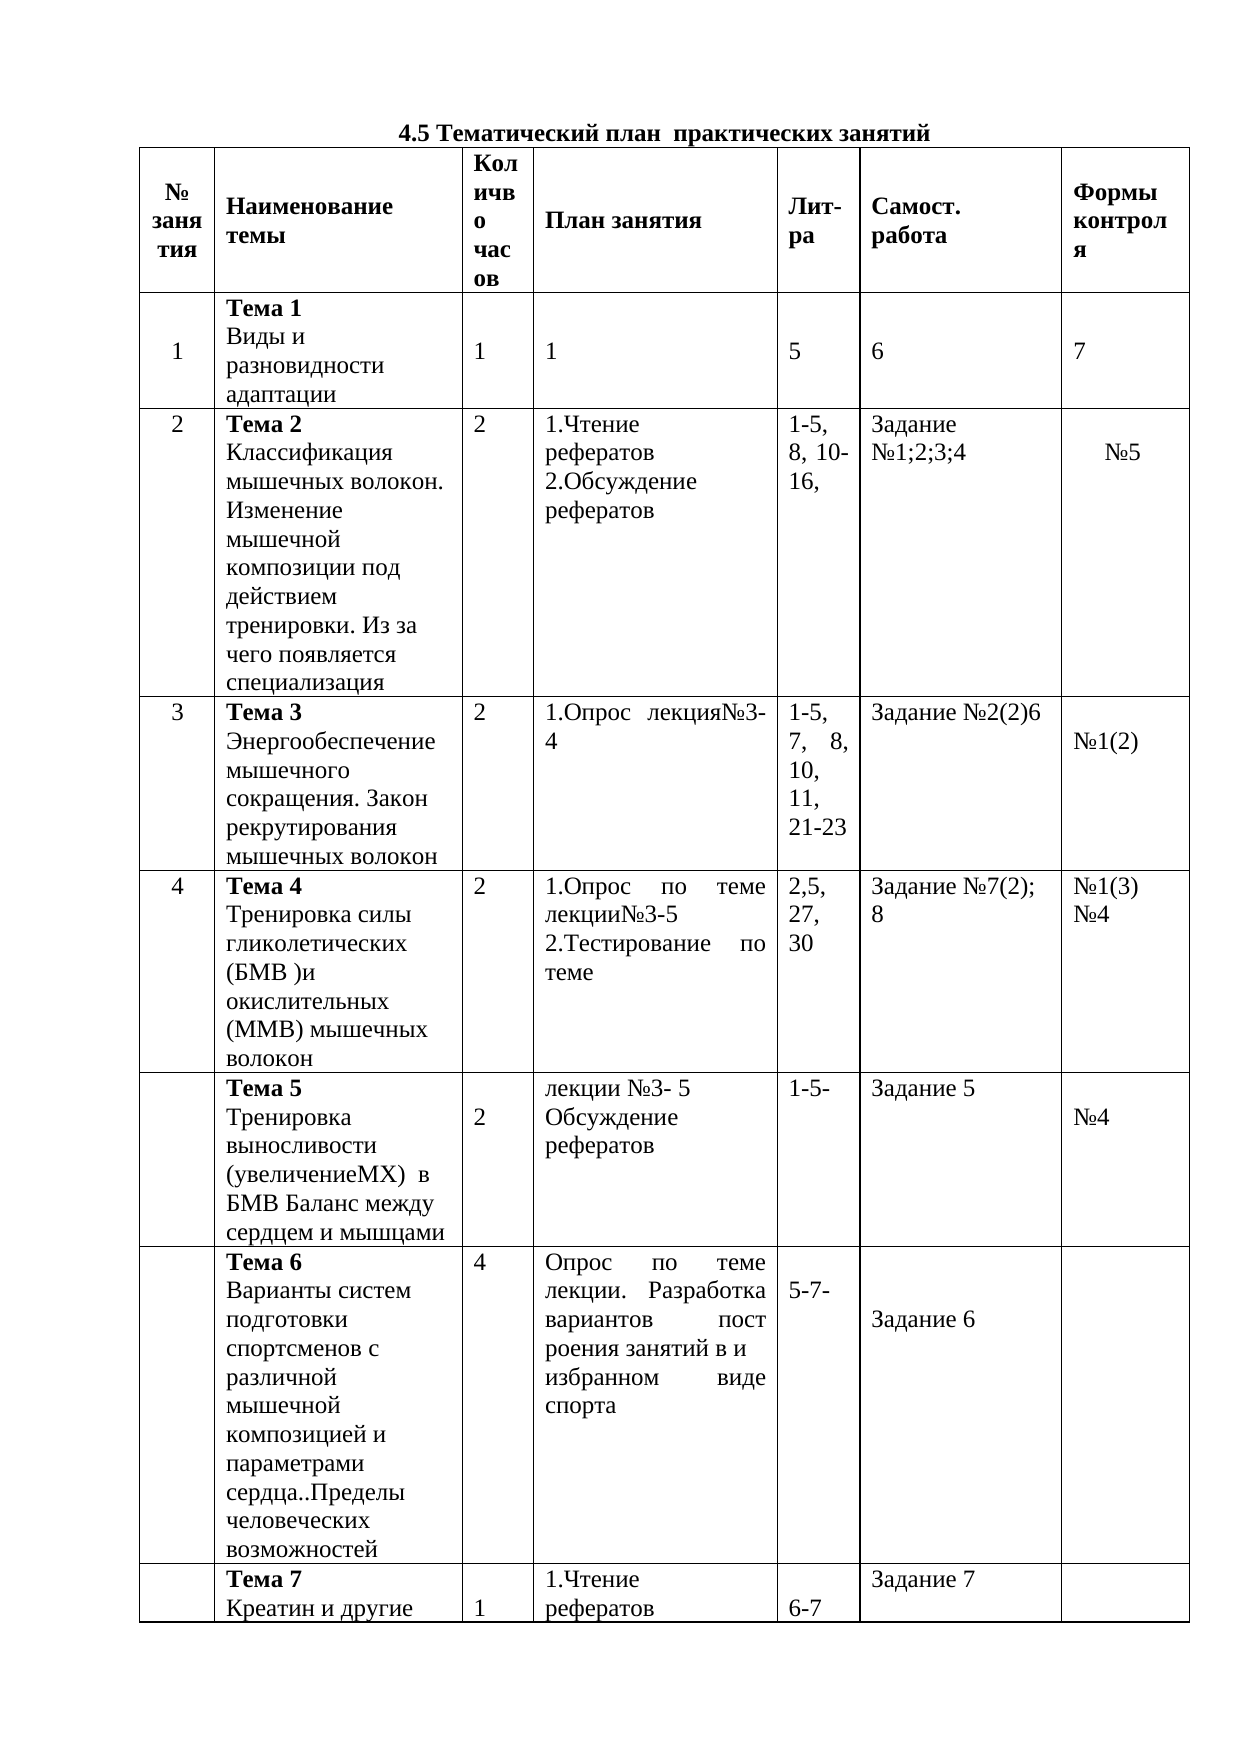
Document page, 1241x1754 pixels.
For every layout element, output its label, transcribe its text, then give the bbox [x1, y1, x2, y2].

table_cell 1-5, 8, 10-16, [778, 409, 859, 696]
table_cell 2,5, 27, 30 [778, 871, 859, 1072]
table_cell Тема 1 Виды и разновидности адаптации [215, 293, 462, 408]
table_cell 1.Опрос по теме лекции№3-5 2.Тестирование по теме [534, 871, 777, 1072]
table_cell Задание 7 [861, 1564, 1061, 1621]
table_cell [215, 1564, 462, 1621]
table_cell 3 [140, 697, 214, 870]
table_cell Задание 6 [861, 1247, 1061, 1563]
table_cell Задание 5 [861, 1073, 1061, 1246]
table_cell [1062, 1247, 1189, 1563]
table_cell №1(2) [1062, 697, 1189, 870]
table_cell 1-5- [778, 1073, 859, 1246]
table_cell Задание №1;2;3;4 [861, 409, 1061, 696]
table_header Лит-ра [778, 148, 859, 292]
table_header № занятия [140, 148, 214, 292]
table_cell Тема 2 Классификация мышечных волокон. Изменение мышечной композиции под действием тренировки. Из за чего появляется специализация [215, 409, 462, 696]
table_cell Тема 3 Энергообеспечение мышечного сокращения. Закон рекрутирования мышечных волокон [215, 697, 462, 870]
table_header Количво часов [463, 148, 533, 292]
table_cell 2 [463, 871, 533, 1072]
table_cell [140, 1073, 214, 1246]
table_cell 2 [463, 697, 533, 870]
table_cell №1(3) №4 [1062, 871, 1189, 1072]
table_cell 5-7- [778, 1247, 859, 1563]
table_cell [140, 1247, 214, 1563]
table_cell Тема 4 Тренировка силы гликолетических (БМВ )и окислительных (ММВ) мышечных волокон [215, 871, 462, 1072]
table_cell 1.Опрос лекция№3-4 [534, 697, 777, 870]
table_cell 2 [140, 409, 214, 696]
table_cell лекции №3- 5 Обсуждение рефератов [534, 1073, 777, 1246]
table_cell Тема 6 Варианты систем подготовки спортсменов с различной мышечной композицией и параметрами сердца..Пределы человеческих возможностей [215, 1247, 462, 1563]
table_cell Опрос по теме лекции. Разработка вариантов пост роения занятий в и избранном виде спорта [534, 1247, 777, 1563]
table_cell 4 [463, 1247, 533, 1563]
table_cell 2 [463, 409, 533, 696]
table_cell Задание №2(2)6 [861, 697, 1061, 870]
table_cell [534, 1564, 777, 1621]
table_cell 2 [463, 1073, 533, 1246]
table_cell [140, 1564, 214, 1621]
table_cell 6 [861, 293, 1061, 408]
table_cell 1 [534, 293, 777, 408]
table_cell 1 [463, 1564, 533, 1621]
table_cell 7 [1062, 293, 1189, 408]
table_header Самост. работа [861, 148, 1061, 292]
table_cell 5 [778, 293, 859, 408]
table_cell [1062, 1564, 1189, 1621]
table_cell 1 [463, 293, 533, 408]
table_header Наименование темы [215, 148, 462, 292]
subtitle 4.5 Тематический план практических занятий [177, 118, 1152, 147]
table_header Формы контроля [1062, 148, 1189, 292]
table_cell 6-7 [778, 1564, 859, 1621]
table_cell 1-5, 7, 8, 10, 11, 21-23 [778, 697, 859, 870]
table_cell №4 [1062, 1073, 1189, 1246]
table_cell №5 [1062, 409, 1189, 696]
table_cell 1 [140, 293, 214, 408]
table_cell 1.Чтение рефератов 2.Обсуждение рефератов [534, 409, 777, 696]
table_cell Задание №7(2); 8 [861, 871, 1061, 1072]
table_cell Тема 5 Тренировка выносливости (увеличениеМХ) в БМВ Баланс между сердцем и мышцами [215, 1073, 462, 1246]
table_cell 4 [140, 871, 214, 1072]
table_header План занятия [534, 148, 777, 292]
